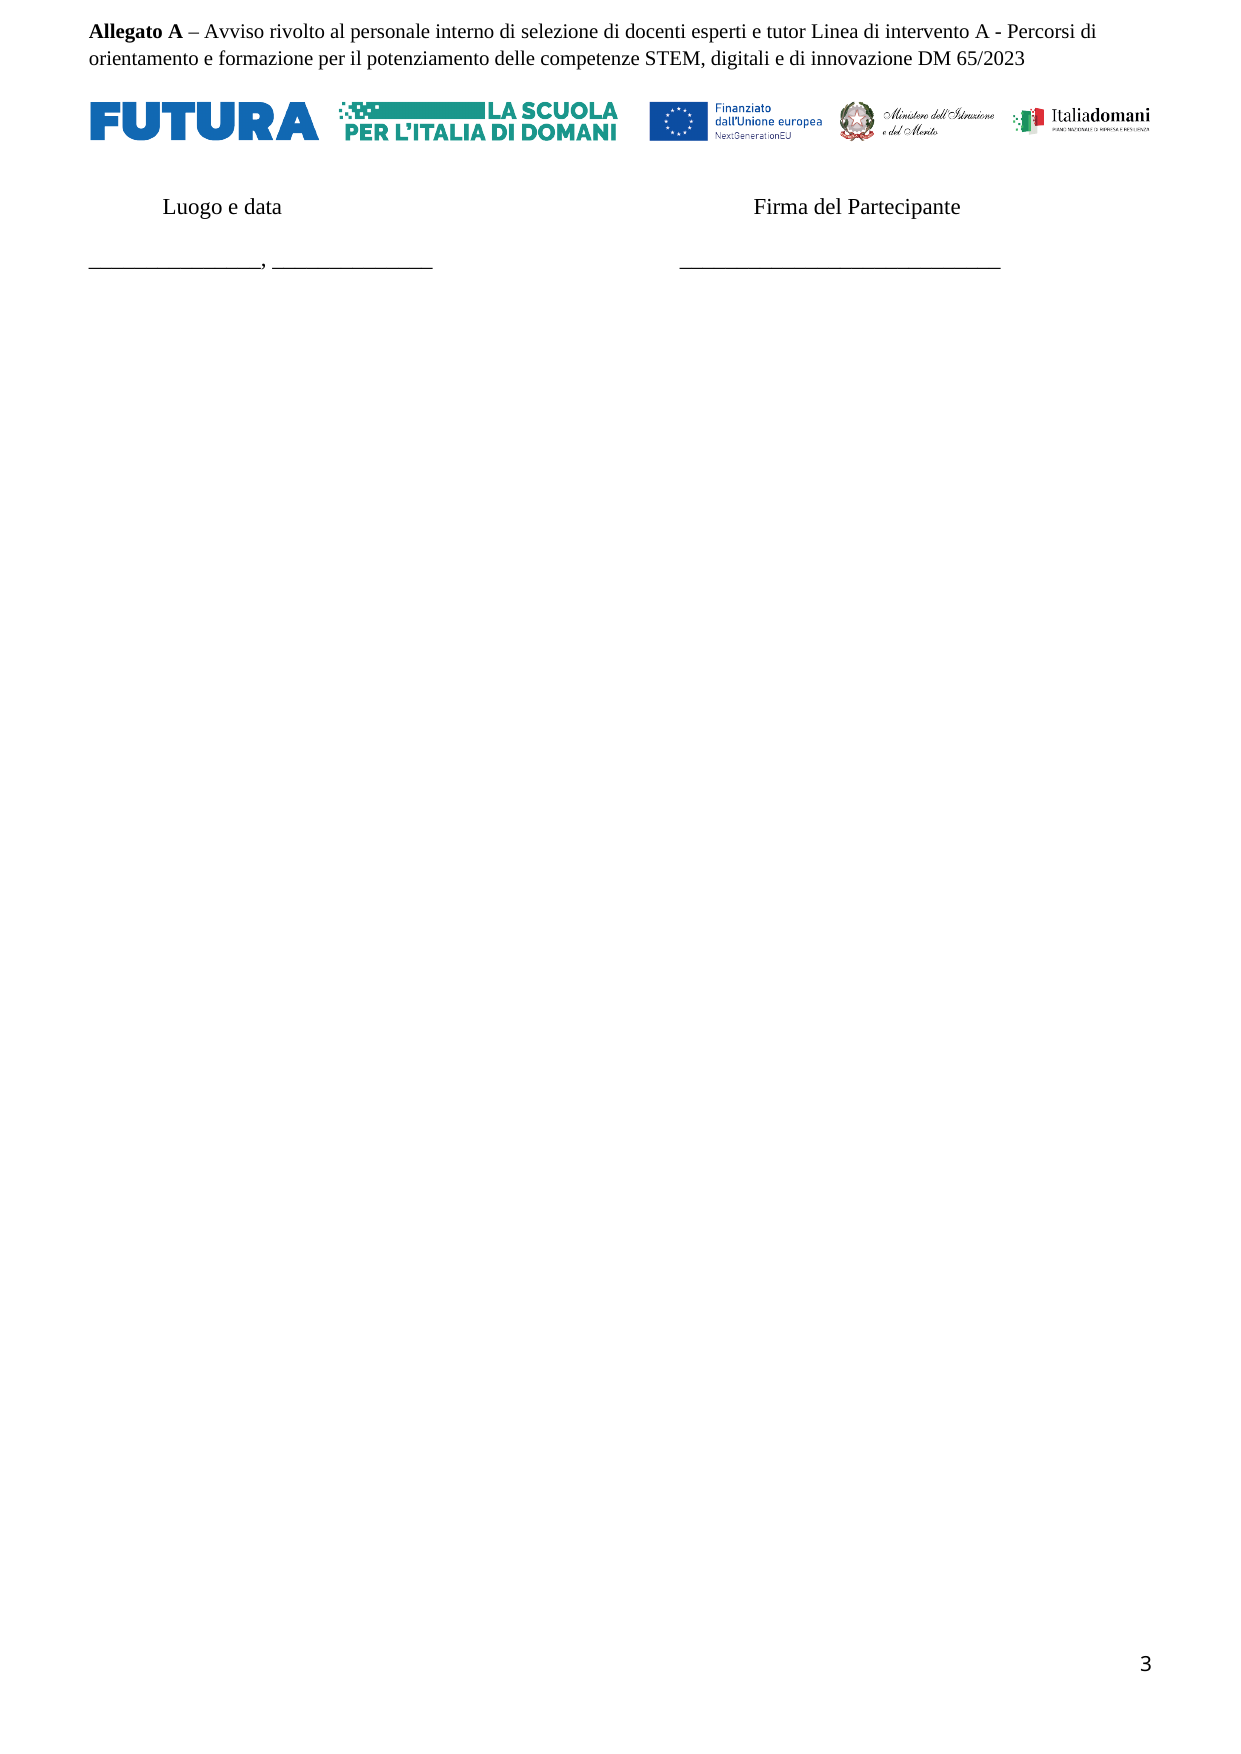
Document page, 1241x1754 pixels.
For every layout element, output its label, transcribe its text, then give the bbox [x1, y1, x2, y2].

picture [88, 99, 1152, 144]
text _______________, ______________ ____________________________ [89, 246, 1152, 272]
text Luogo e data Firma del Partecipante [89, 193, 1152, 219]
